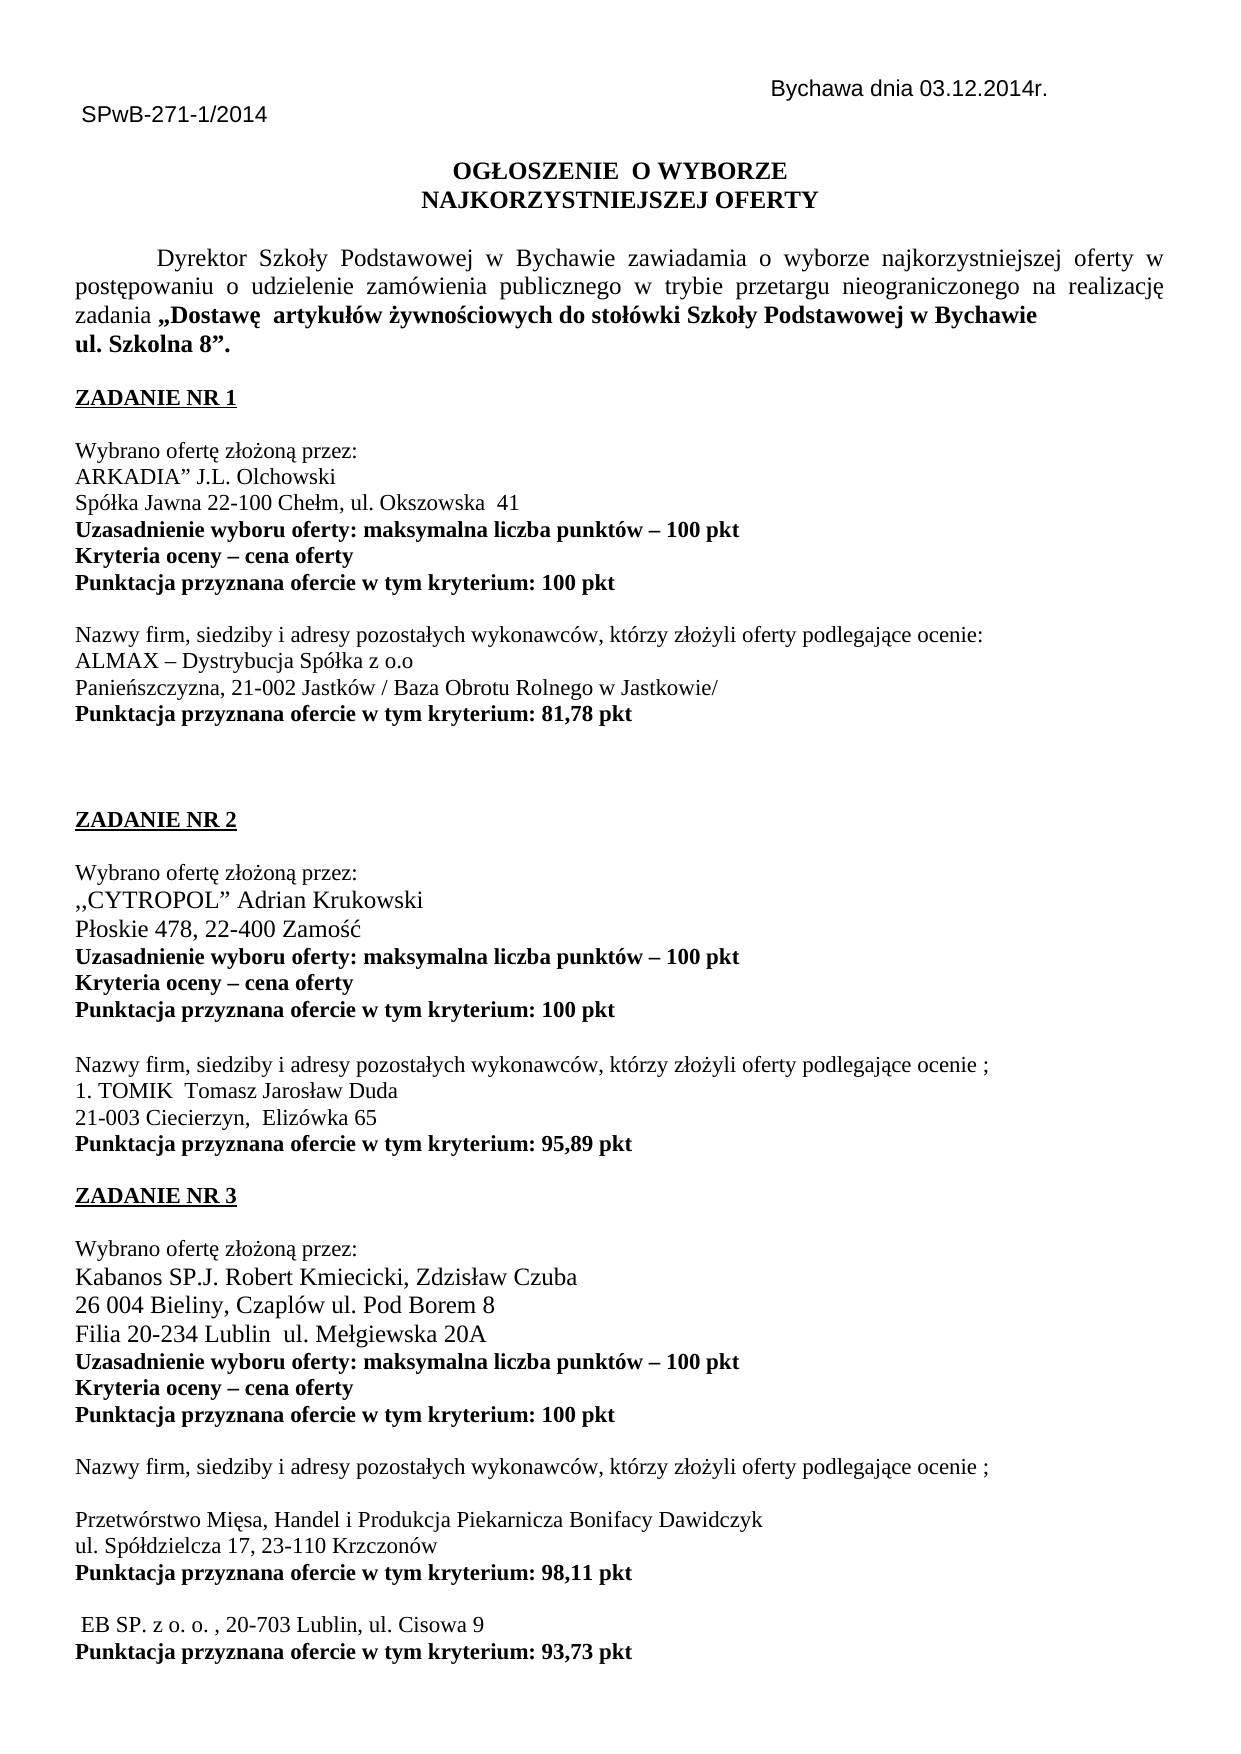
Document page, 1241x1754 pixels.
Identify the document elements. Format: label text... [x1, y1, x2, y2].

text Kryteria oceny – cena oferty [75, 1374, 1165, 1401]
text Nazwy firm, siedziby i adresy pozostałych wykonawców, którzy złożyli oferty podlegające ocenie ; [75, 1051, 1165, 1077]
text Bychawa dnia 03.12.2014r. [75, 75, 1165, 101]
text Nazwy firm, siedziby i adresy pozostałych wykonawców, którzy złożyli oferty podlegające ocenie ; [75, 1453, 1165, 1480]
text Uzasadnienie wyboru oferty: maksymalna liczba punktów – 100 pkt [75, 1348, 1165, 1374]
table_header ALMAX – Dystrybucja Spółka z o.o Panieńszczyzna, 21-002 Jastków / Baza Obrotu Rolnego w Jastkowie/ Punktacja przyznana ofercie w tym kryterium: 81,78 pkt [64, 648, 1039, 806]
text Punktacja przyznana ofercie w tym kryterium: 100 pkt [75, 568, 1165, 595]
text Kabanos SP.J. Robert Kmiecicki, Zdzisław Czuba [75, 1262, 1165, 1290]
text Przetwórstwo Mięsa, Handel i Produkcja Piekarnicza Bonifacy Dawidczyk [75, 1506, 1165, 1532]
text Punktacja przyznana ofercie w tym kryterium: 93,73 pkt [75, 1638, 1165, 1664]
text Uzasadnienie wyboru oferty: maksymalna liczba punktów – 100 pkt [75, 943, 1165, 969]
text EB SP. z o. o. , 20-703 Lublin, ul. Cisowa 9 [75, 1611, 1165, 1638]
text Wybrano ofertę złożoną przez: [75, 437, 1165, 463]
text ZADANIE NR 3 [75, 1183, 1165, 1209]
text ul. Szkolna 8”. [75, 329, 1165, 358]
text Filia 20-234 Lublin ul. Mełgiewska 20A [75, 1319, 1165, 1348]
text Kryteria oceny – cena oferty [75, 969, 1165, 996]
text Kryteria oceny – cena oferty [75, 542, 1165, 568]
text 21-003 Ciecierzyn, Elizówka 65 [75, 1103, 1165, 1130]
text ul. Spółdzielcza 17, 23-110 Krzczonów [75, 1532, 1165, 1559]
text OGŁOSZENIE O WYBORZE [75, 156, 1165, 185]
text 26 004 Bieliny, Czaplów ul. Pod Borem 8 [75, 1290, 1165, 1319]
text ZADANIE NR 2 [75, 806, 1165, 833]
text Punktacja przyznana ofercie w tym kryterium: 100 pkt [75, 996, 1165, 1022]
text ,,CYTROPOL” Adrian Krukowski [75, 886, 1165, 914]
text Nazwy firm, siedziby i adresy pozostałych wykonawców, którzy złożyli oferty podlegające ocenie: [75, 621, 1165, 648]
text SPwB-271-1/2014 [75, 101, 1165, 128]
text Spółka Jawna 22-100 Chełm, ul. Okszowska 41 [75, 489, 1165, 516]
text Wybrano ofertę złożoną przez: [75, 1235, 1165, 1262]
text Punktacja przyznana ofercie w tym kryterium: 98,11 pkt [75, 1559, 1165, 1585]
text Wybrano ofertę złożoną przez: [75, 859, 1165, 886]
text Punktacja przyznana ofercie w tym kryterium: 100 pkt [75, 1401, 1165, 1427]
text 1. TOMIK Tomasz Jarosław Duda [75, 1077, 1165, 1103]
text Uzasadnienie wyboru oferty: maksymalna liczba punktów – 100 pkt [75, 516, 1165, 542]
text ARKADIA” J.L. Olchowski [75, 463, 1165, 489]
text Punktacja przyznana ofercie w tym kryterium: 95,89 pkt [75, 1130, 1165, 1156]
text NAJKORZYSTNIEJSZEJ OFERTY [75, 185, 1165, 214]
text Płoskie 478, 22-400 Zamość [75, 914, 1165, 943]
text Dyrektor Szkoły Podstawowej w Bychawie zawiadamia o wyborze najkorzystniejszej oferty w postępowaniu o udzielenie zamówienia publicznego w trybie przetargu nieograniczonego na realizację zadania „Dostawę artykułów żywnościowych do stołówki Szkoły Podstawowej w Bychawie [75, 243, 1165, 329]
text ZADANIE NR 1 [75, 384, 1165, 410]
